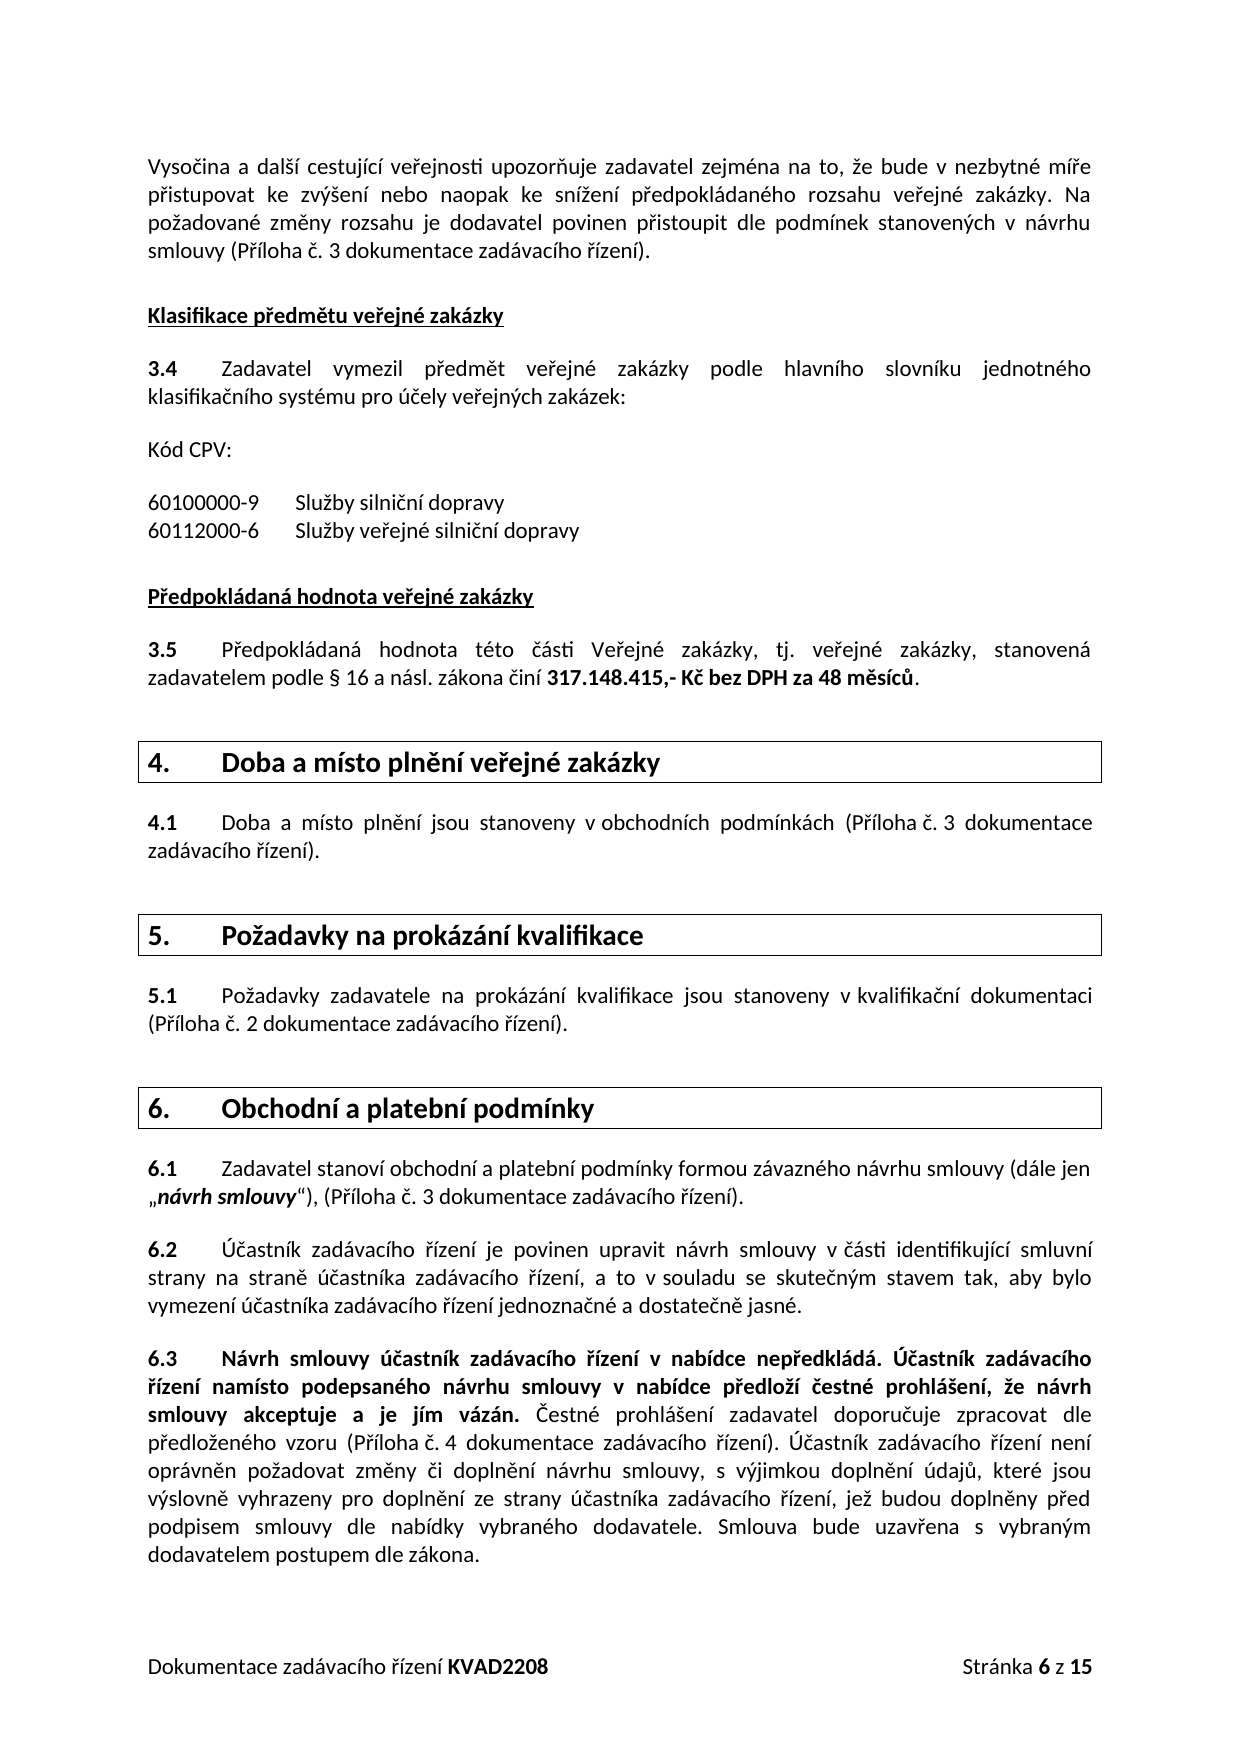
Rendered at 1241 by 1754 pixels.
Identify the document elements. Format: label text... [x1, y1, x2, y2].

text Klasifikace předmětu veřejné zakázky [148, 301, 1093, 329]
text Návrh smlouvy účastník zadávacího řízení v nabídce nepředkládá. Účastník zadávacího řízení namísto podepsaného návrhu smlouvy v nabídce předloží čestné prohlášení, že návrh smlouvy akceptuje a je jím vázán. Čestné prohlášení zadavatel doporučuje zpracovat dle předloženého vzoru (Příloha č. 4 dokumentace zadávacího řízení). Účastník zadávacího řízení není oprávněn požadovat změny či doplnění návrhu smlouvy, s výjimkou doplnění údajů, které jsou výslovně vyhrazeny pro doplnění ze strany účastníka zadávacího řízení, jež budou doplněny před podpisem smlouvy dle nabídky vybraného dodavatele. Smlouva bude uzavřena s vybraným dodavatelem postupem dle zákona. [148, 1344, 1093, 1568]
text Předpokládaná hodnota této části Veřejné zakázky, tj. veřejné zakázky, stanovená zadavatelem podle § 16 a násl. zákona činí 317.148.415,- Kč bez DPH za 48 měsíců. [148, 635, 1093, 691]
text Doba a místo plnění veřejné zakázky [139, 742, 1101, 782]
text Požadavky na prokázání kvalifikace [139, 915, 1101, 955]
text 60100000-9 Služby silniční dopravy [148, 488, 1093, 517]
text Účastník zadávacího řízení je povinen upravit návrh smlouvy v části identifikující smluvní strany na straně účastníka zadávacího řízení, a to v souladu se skutečným stavem tak, aby bylo vymezení účastníka zadávacího řízení jednoznačné a dostatečně jasné. [148, 1235, 1093, 1319]
text Zadavatel stanoví obchodní a platební podmínky formou závazného návrhu smlouvy (dále jen „návrh smlouvy“), (Příloha č. 3 dokumentace zadávacího řízení). [148, 1154, 1093, 1210]
text 60112000-6 Služby veřejné silniční dopravy [148, 517, 1093, 544]
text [148, 152, 1093, 264]
text Obchodní a platební podmínky [139, 1088, 1101, 1128]
text Předpokládaná hodnota veřejné zakázky [148, 582, 1093, 610]
text Požadavky zadavatele na prokázání kvalifikace jsou stanoveny v kvalifikační dokumentaci (Příloha č. 2 dokumentace zadávacího řízení). [148, 981, 1093, 1037]
text Kód CPV: [148, 436, 1093, 463]
text Zadavatel vymezil předmět veřejné zakázky podle hlavního slovníku jednotného klasifikačního systému pro účely veřejných zakázek: [148, 354, 1093, 411]
text Doba a místo plnění jsou stanoveny v obchodních podmínkách (Příloha č. 3 dokumentace zadávacího řízení). [148, 808, 1093, 864]
